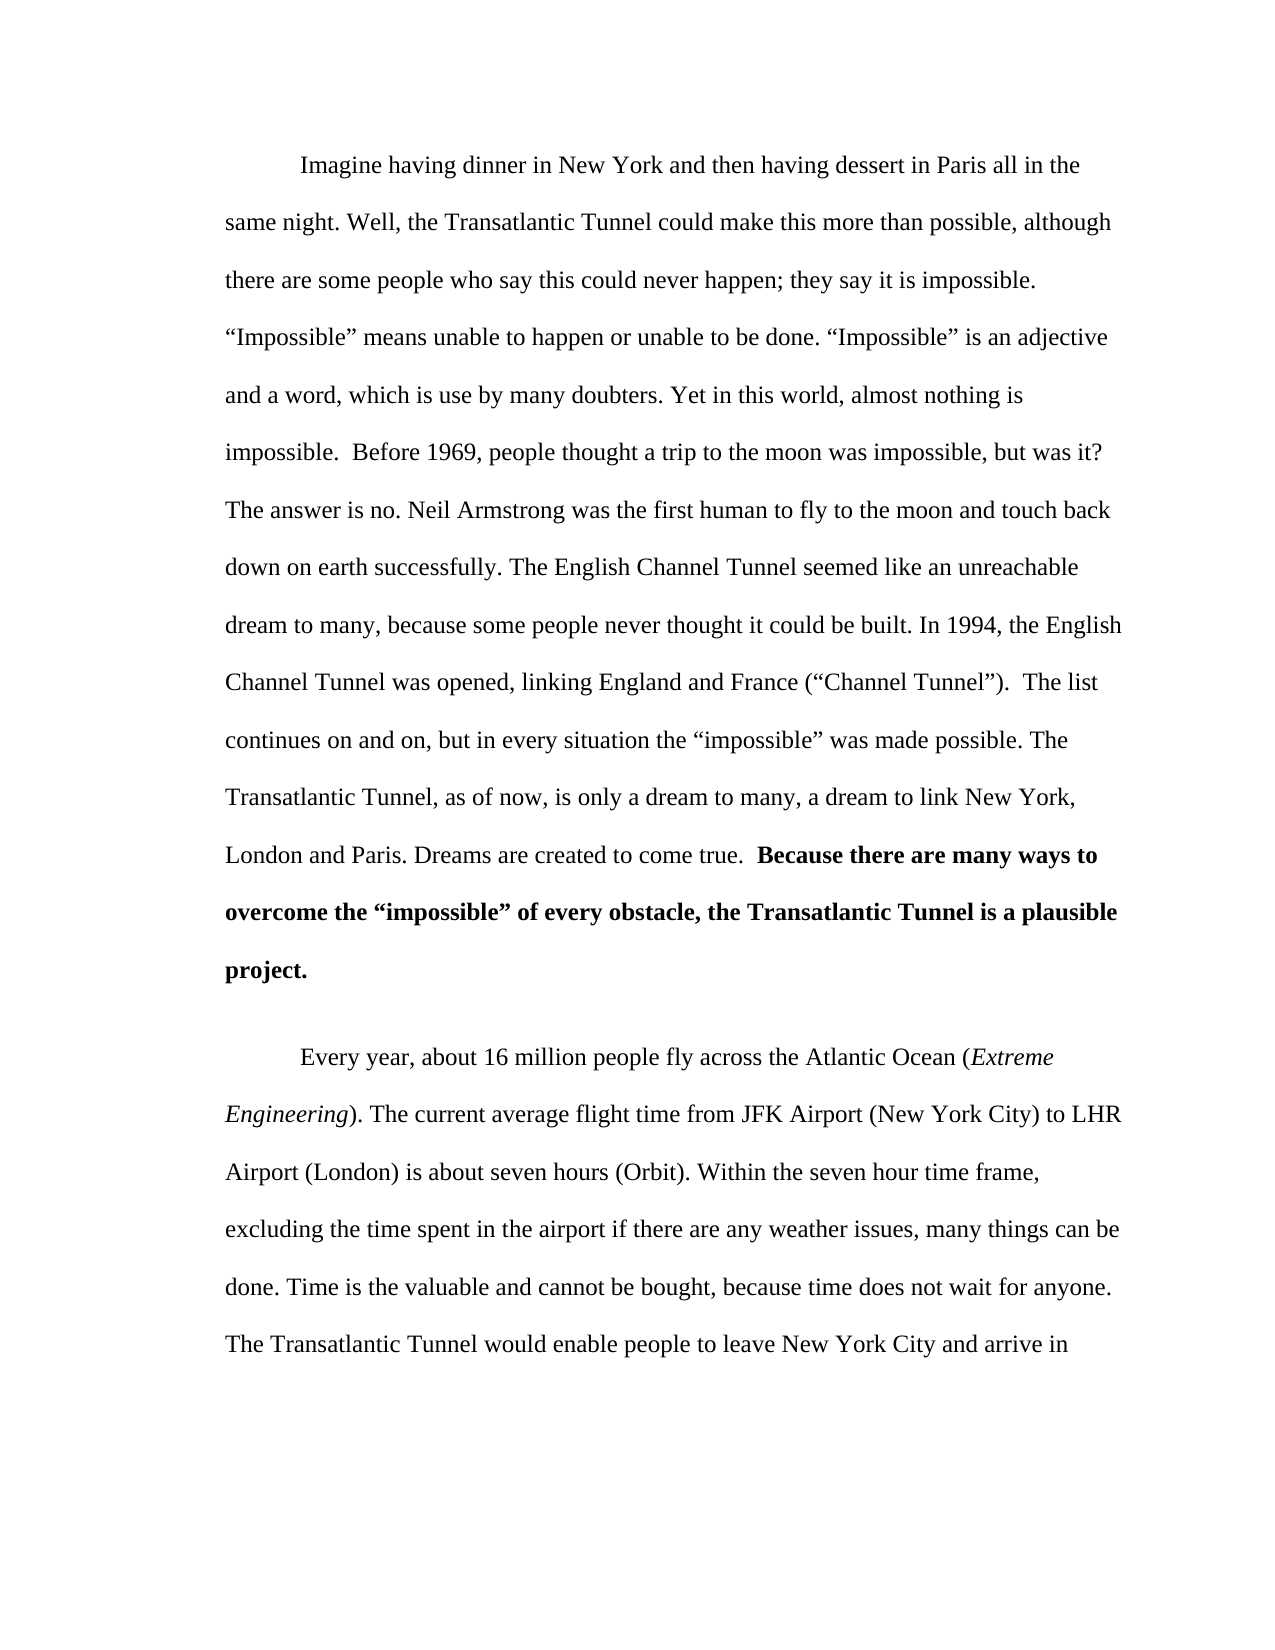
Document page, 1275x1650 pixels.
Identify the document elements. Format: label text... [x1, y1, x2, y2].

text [225, 1042, 1125, 1358]
text Imagine having dinner in New York and then having dessert in Paris all in the same night. Well, the Transatlantic Tunnel could make this more than possible, although there are some people who say this could never happen; they say it is impossible. “Impossible” means unable to happen or unable to be done. “Impossible” is an adjective and a word, which is use by many doubters. Yet in this world, almost nothing is impossible. Before 1969, people thought a trip to the moon was impossible, but was it? The answer is no. Neil Armstrong was the first human to fly to the moon and touch back down on earth successfully. The English Channel Tunnel seemed like an unreachable dream to many, because some people never thought it could be built. In 1994, the English Channel Tunnel was opened, linking England and France (“Channel Tunnel”). The list continues on and on, but in every situation the “impossible” was made possible. The Transatlantic Tunnel, as of now, is only a dream to many, a dream to link New York, London and Paris. Dreams are created to come true. Because there are many ways to overcome the “impossible” of every obstacle, the Transatlantic Tunnel is a plausible project. [225, 150, 1125, 984]
